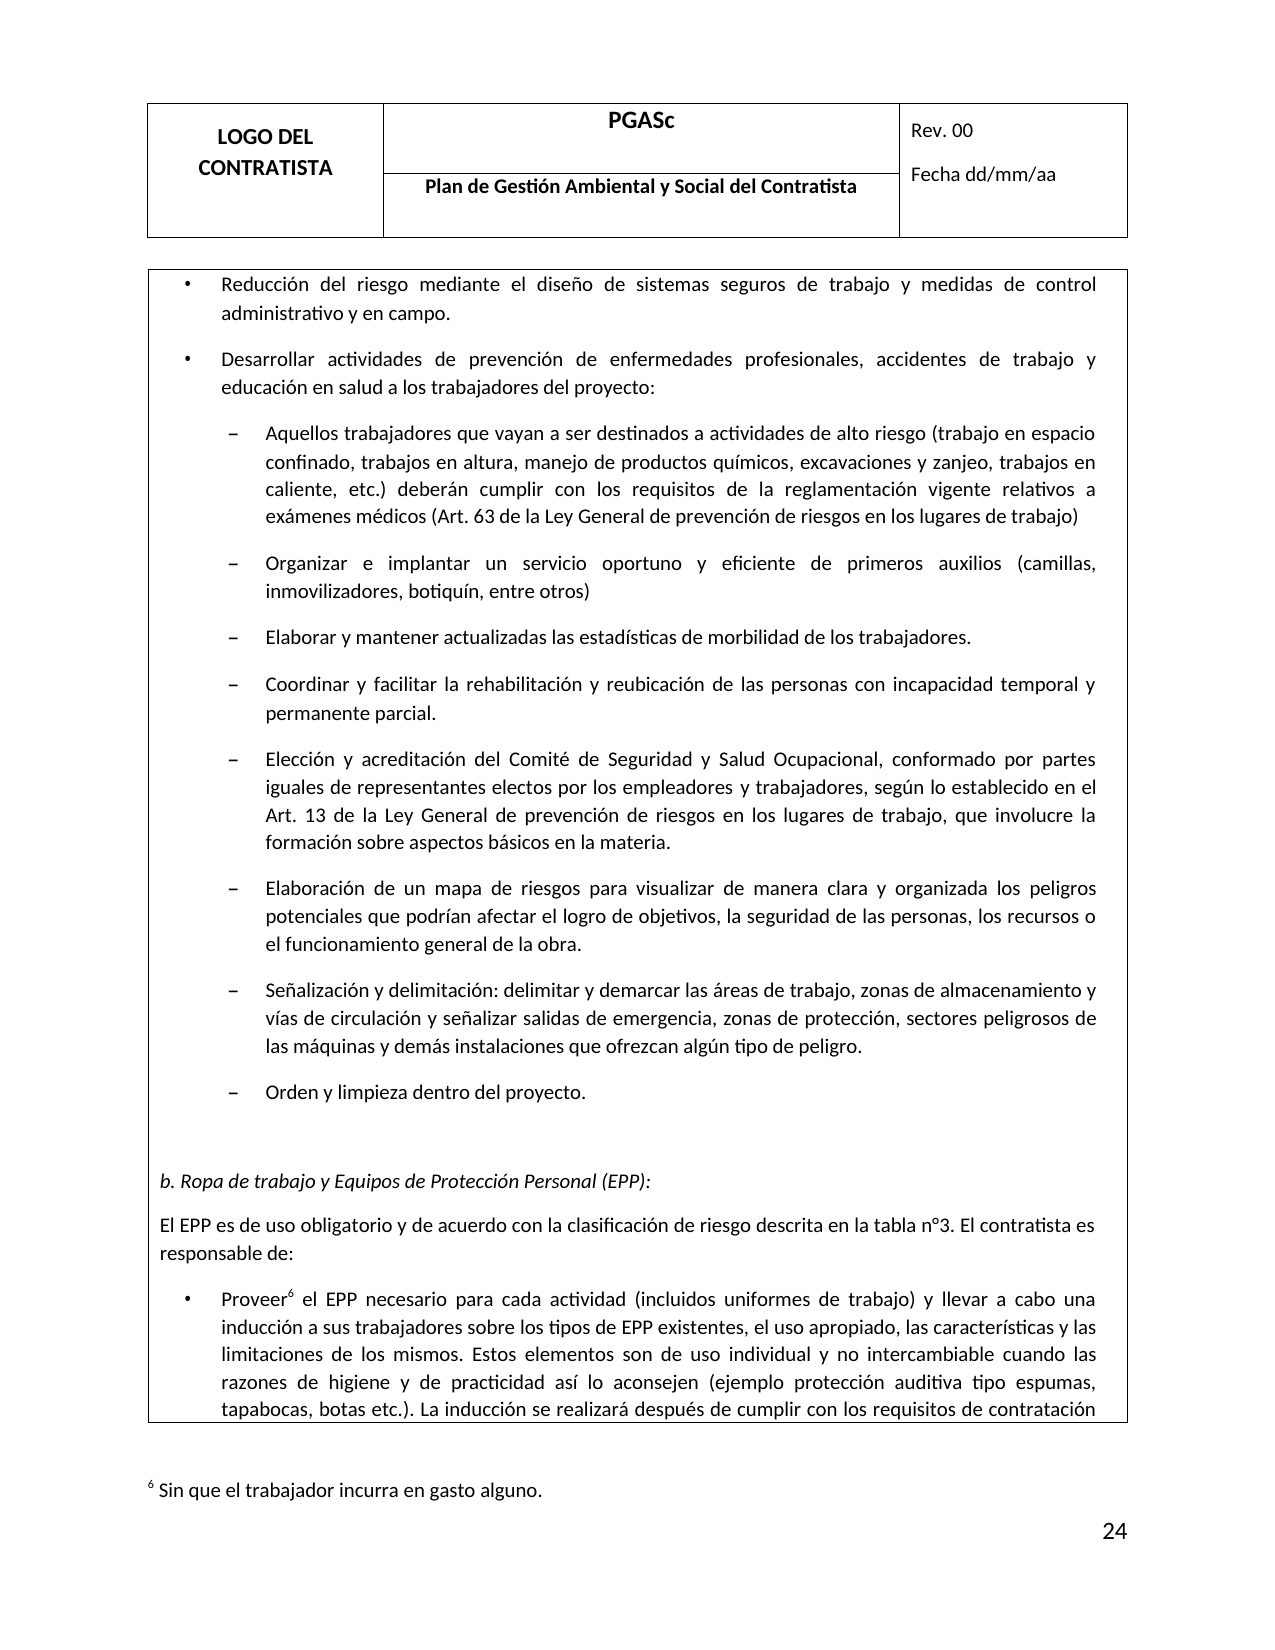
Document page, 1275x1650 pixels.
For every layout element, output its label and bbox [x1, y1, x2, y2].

table_cell [149, 270, 1127, 1422]
